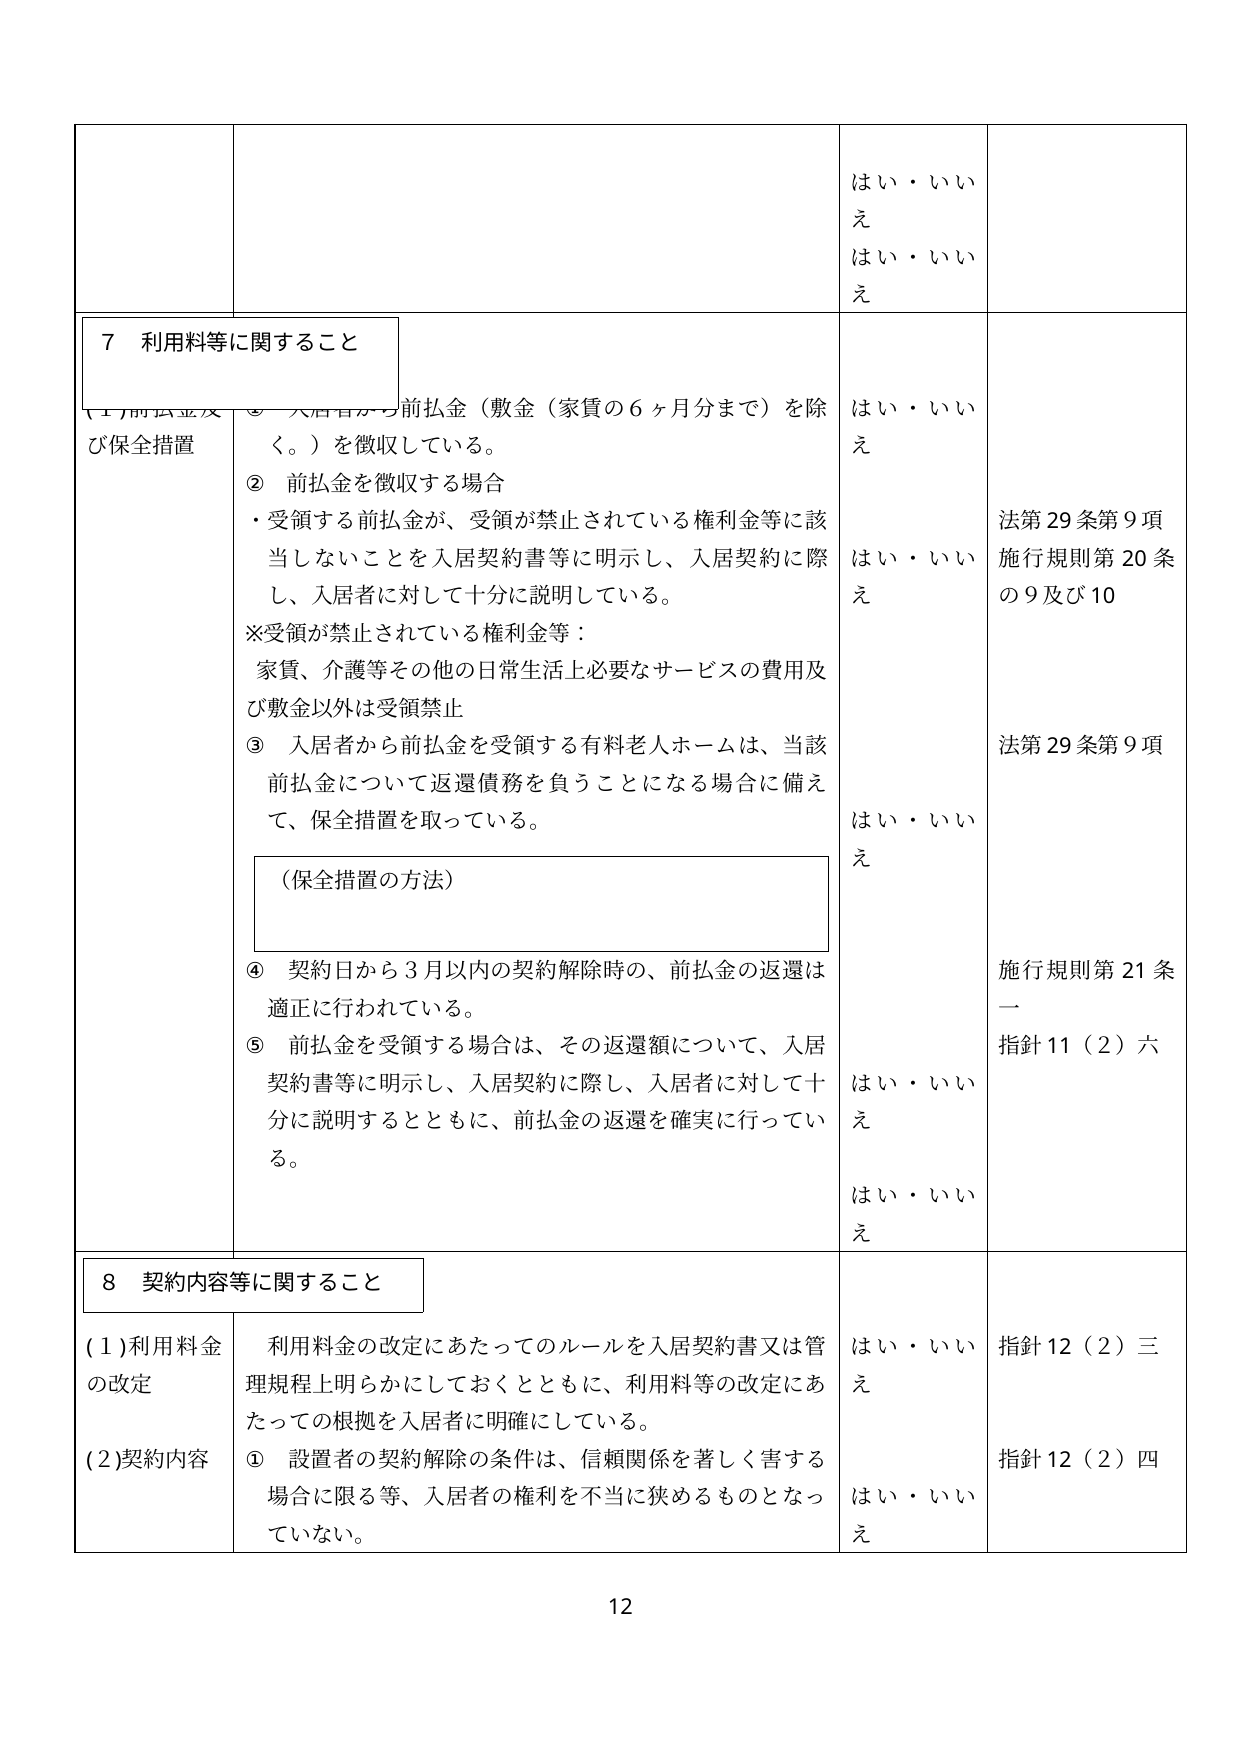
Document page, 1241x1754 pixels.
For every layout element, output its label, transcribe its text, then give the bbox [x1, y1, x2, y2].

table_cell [234, 1252, 839, 1552]
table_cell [76, 125, 233, 312]
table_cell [840, 125, 987, 312]
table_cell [840, 1252, 987, 1552]
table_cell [988, 125, 1186, 312]
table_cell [988, 1252, 1186, 1552]
table_cell ① 入居者から前払金（敷金（家賃の６ヶ月分まで）を除く。）を徴収している。 ② 前払金を徴収する場合 ・受領する前払金が、受領が禁止されている権利金等に該当しないことを入居契約書等に明示し、入居契約に際し、入居者に対して十分に説明している。 ※受領が禁止されている権利金等： 家賃、介護等その他の日常生活上必要なサービスの費用及び敷金以外は受領禁止 ③ 入居者から前払金を受領する有料老人ホームは、当該前払金について返還債務を負うことになる場合に備えて、保全措置を取っている。 ④ 契約日から３月以内の契約解除時の、前払金の返還は適正に行われている。 ⑤ 前払金を受領する場合は、その返還額について、入居契約書等に明示し、入居契約に際し、入居者に対して十分に説明するとともに、前払金の返還を確実に行っている。 [234, 313, 839, 1251]
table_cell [76, 1252, 233, 1552]
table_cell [234, 125, 839, 312]
table_cell 法第29条第９項 施行規則第20条の９及び10 法第29条第９項 施行規則第21条一 指針11（２）六 [988, 313, 1186, 1251]
table_cell はい・いいえ はい・いいえ はい・いいえ はい・いいえ はい・いいえ [840, 313, 987, 1251]
table_cell (１)前払金及び保全措置 [76, 313, 233, 1251]
